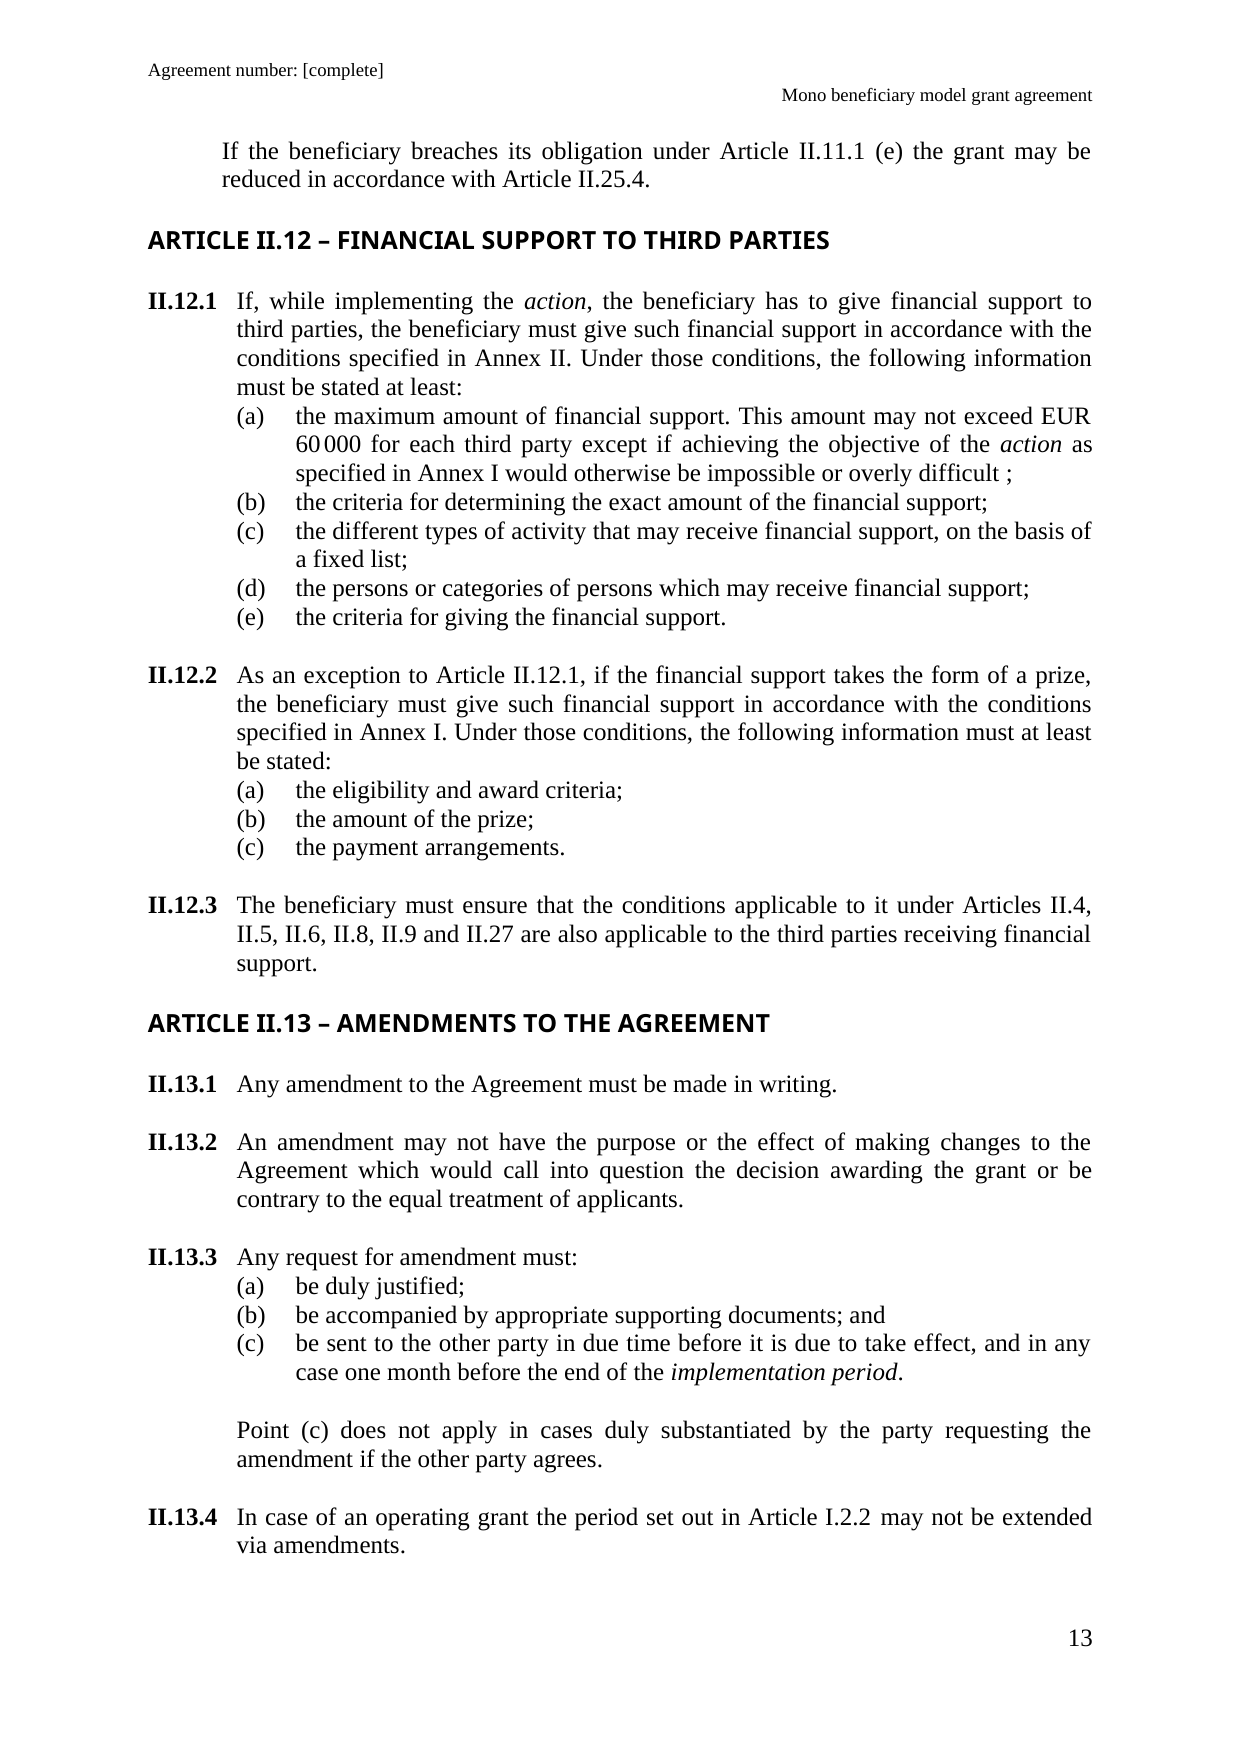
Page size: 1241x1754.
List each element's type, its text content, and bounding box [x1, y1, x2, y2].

list be duly justified; [236, 1271, 1092, 1300]
list the criteria for giving the financial support. [236, 602, 1092, 631]
text II.13.3 Any request for amendment must: [148, 1242, 1092, 1271]
list the different types of activity that may receive financial support, on the basis of a fixed list; [236, 516, 1092, 573]
text (b) the amount of the prize; [236, 804, 1092, 832]
list the persons or categories of persons which may receive financial support; [236, 573, 1092, 602]
text Point (c) does not apply in cases duly substantiated by the party requesting the amendment if the other party agrees. [236, 1415, 1092, 1473]
text II.12.3 The beneficiary must ensure that the conditions applicable to it under Articles II.4, II.5, II.6, II.8, II.9 and II.27 are also applicable to the third parties receiving financial support. [148, 890, 1092, 977]
text II.13.4 In case of an operating grant the period set out in Article I.2.2 may not be extended via amendments. [148, 1502, 1092, 1559]
text (c) the payment arrangements. [236, 832, 1092, 861]
text If the beneficiary breaches its obligation under Article II.11.1 (e) the grant may be reduced in accordance with Article II.25.4. [222, 136, 1092, 193]
list be accompanied by appropriate supporting documents; and [236, 1300, 1092, 1328]
subtitle ARTICLE II.12 – FINANCIAL SUPPORT TO THIRD PARTIES [148, 222, 1092, 257]
list the maximum amount of financial support. This amount may not exceed EUR 60 000 for each third party except if achieving the objective of the action as specified in Annex I would otherwise be impossible or overly difficult ; [236, 401, 1092, 487]
text (a) the eligibility and award criteria; [236, 775, 1092, 804]
text II.12.1 If, while implementing the action, the beneficiary has to give financial support to third parties, the beneficiary must give such financial support in accordance with the conditions specified in Annex II. Under those conditions, the following information must be stated at least: [148, 286, 1092, 401]
list be sent to the other party in due time before it is due to take effect, and in any case one month before the end of the implementation period. [236, 1328, 1092, 1386]
text II.13.1 Any amendment to the Agreement must be made in writing. [148, 1069, 1092, 1098]
text II.13.2 An amendment may not have the purpose or the effect of making changes to the Agreement which would call into question the decision awarding the grant or be contrary to the equal treatment of applicants. [148, 1127, 1092, 1213]
text II.12.2 As an exception to Article II.12.1, if the financial support takes the form of a prize, the beneficiary must give such financial support in accordance with the conditions specified in Annex I. Under those conditions, the following information must at least be stated: [148, 660, 1092, 775]
subtitle ARTICLE II.13 – AMENDMENTS TO THE AGREEMENT [148, 1006, 1092, 1040]
list the criteria for determining the exact amount of the financial support; [236, 487, 1092, 516]
